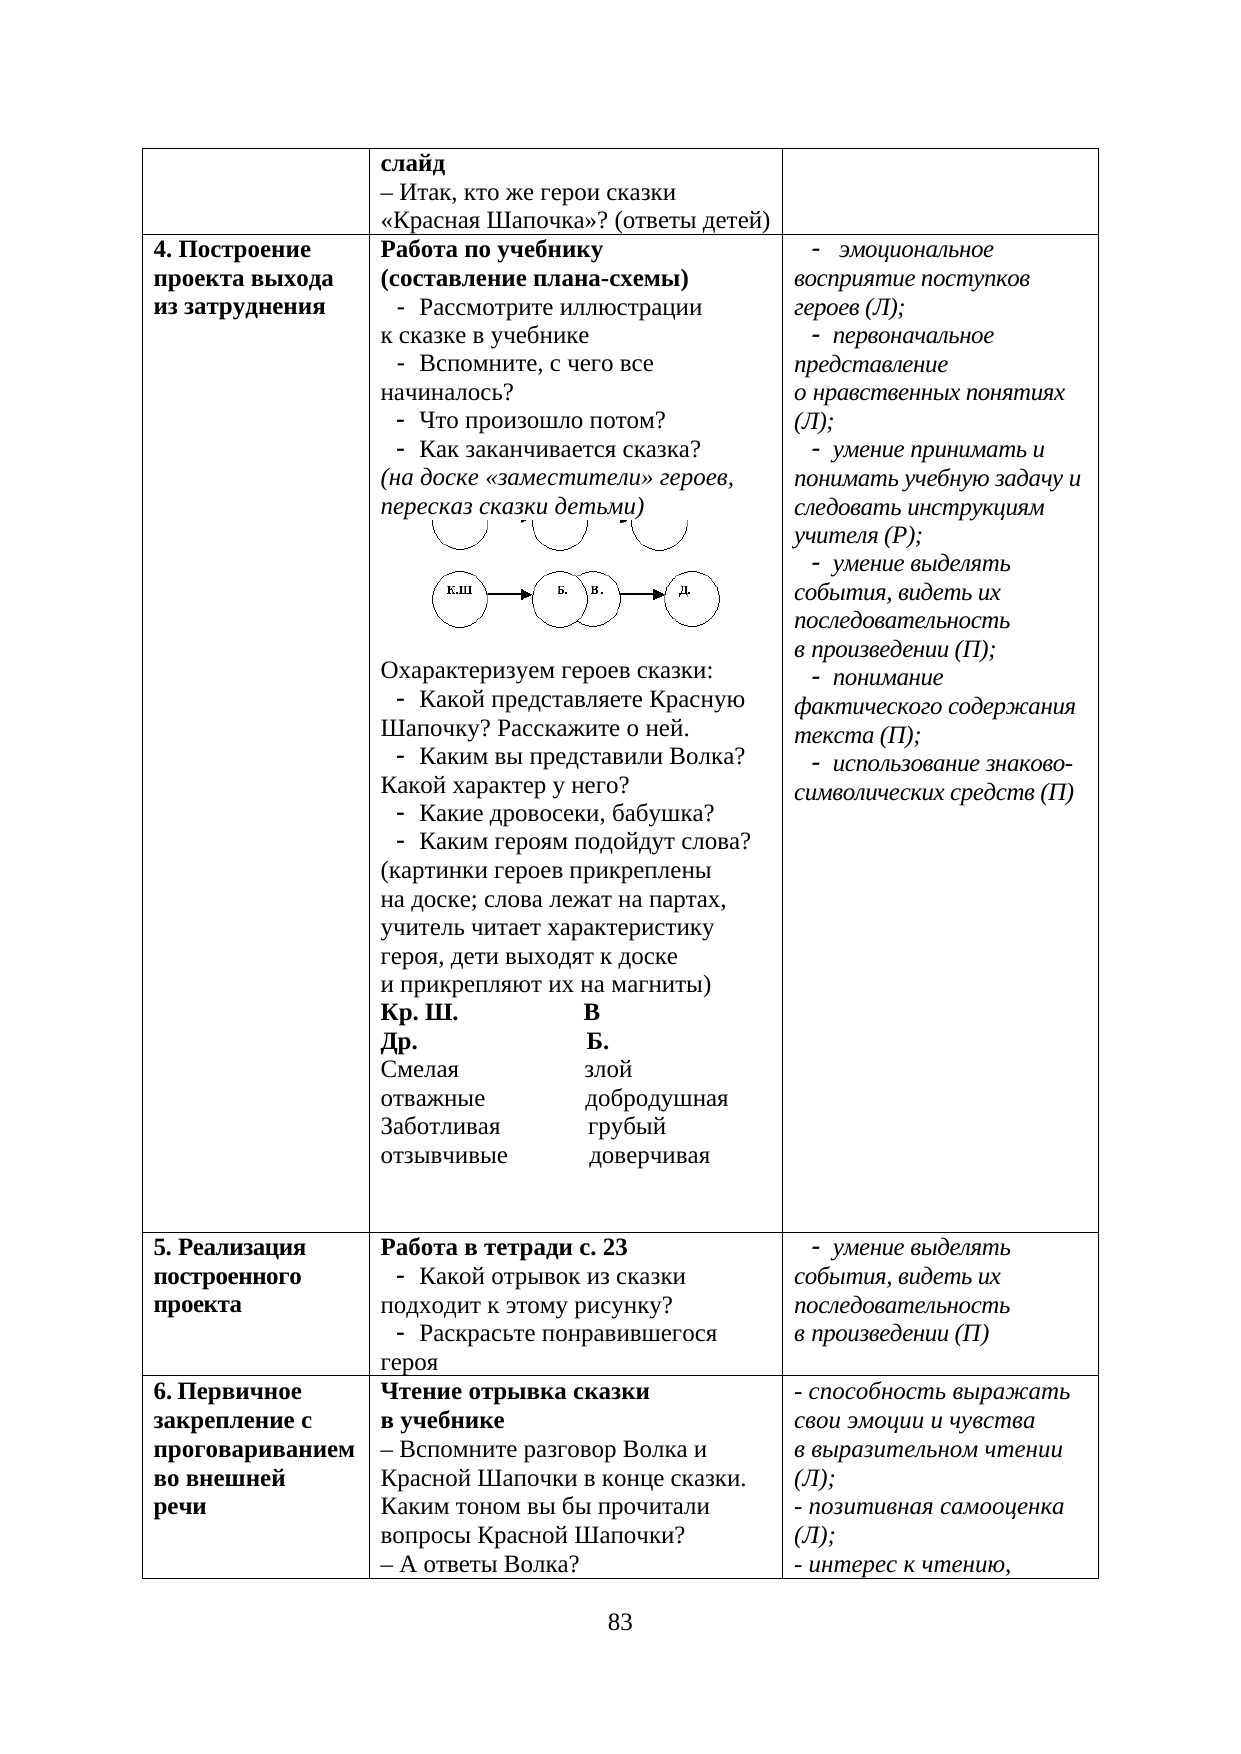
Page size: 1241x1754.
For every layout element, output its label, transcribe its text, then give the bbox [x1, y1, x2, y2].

table_cell 5. Реализация построенного проекта [143, 1233, 369, 1375]
table_cell Работа по учебнику (составление плана-схемы) Рассмотрите иллюстрации к сказке в учебнике Вспомните, с чего все начиналось? Что произошло потом? Как заканчивается сказка? (на доске «заместители» героев, пересказ сказки детьми) Охарактеризуем героев сказки: Какой представляете Красную Шапочку? Расскажите о ней. Каким вы представили Волка? Какой характер у него? Какие дровосеки, бабушка? Каким героям подойдут слова? (картинки героев прикреплены на доске; слова лежат на партах, учитель читает характеристику героя, дети выходят к доске и прикрепляют их на магниты) Кр. Ш. В Др. Б. Смелая злой отважные добродушная Заботливая грубый отзывчивые доверчивая [370, 235, 782, 1232]
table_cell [143, 149, 369, 234]
table_cell 4. Построение проекта выхода из затруднения [143, 235, 369, 1232]
table_cell эмоциональное восприятие поступков героев (Л); первоначальное представление о нравственных понятиях (Л); умение принимать и понимать учебную задачу и следовать инструкциям учителя (Р); умение выделять события, видеть их последовательность в произведении (П); понимание фактического содержания текста (П); использование знаково-символических средств (П) [783, 235, 1098, 1232]
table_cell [783, 149, 1098, 234]
table_cell Работа в тетради с. 23 Какой отрывок из сказки подходит к этому рисунку? Раскрасьте понравившегося героя [370, 1233, 782, 1375]
picture [430, 520, 723, 629]
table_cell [370, 149, 782, 234]
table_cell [143, 1376, 369, 1578]
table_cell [370, 1376, 782, 1578]
table_cell умение выделять события, видеть их последовательность в произведении (П) [783, 1233, 1098, 1375]
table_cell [783, 1376, 1098, 1578]
